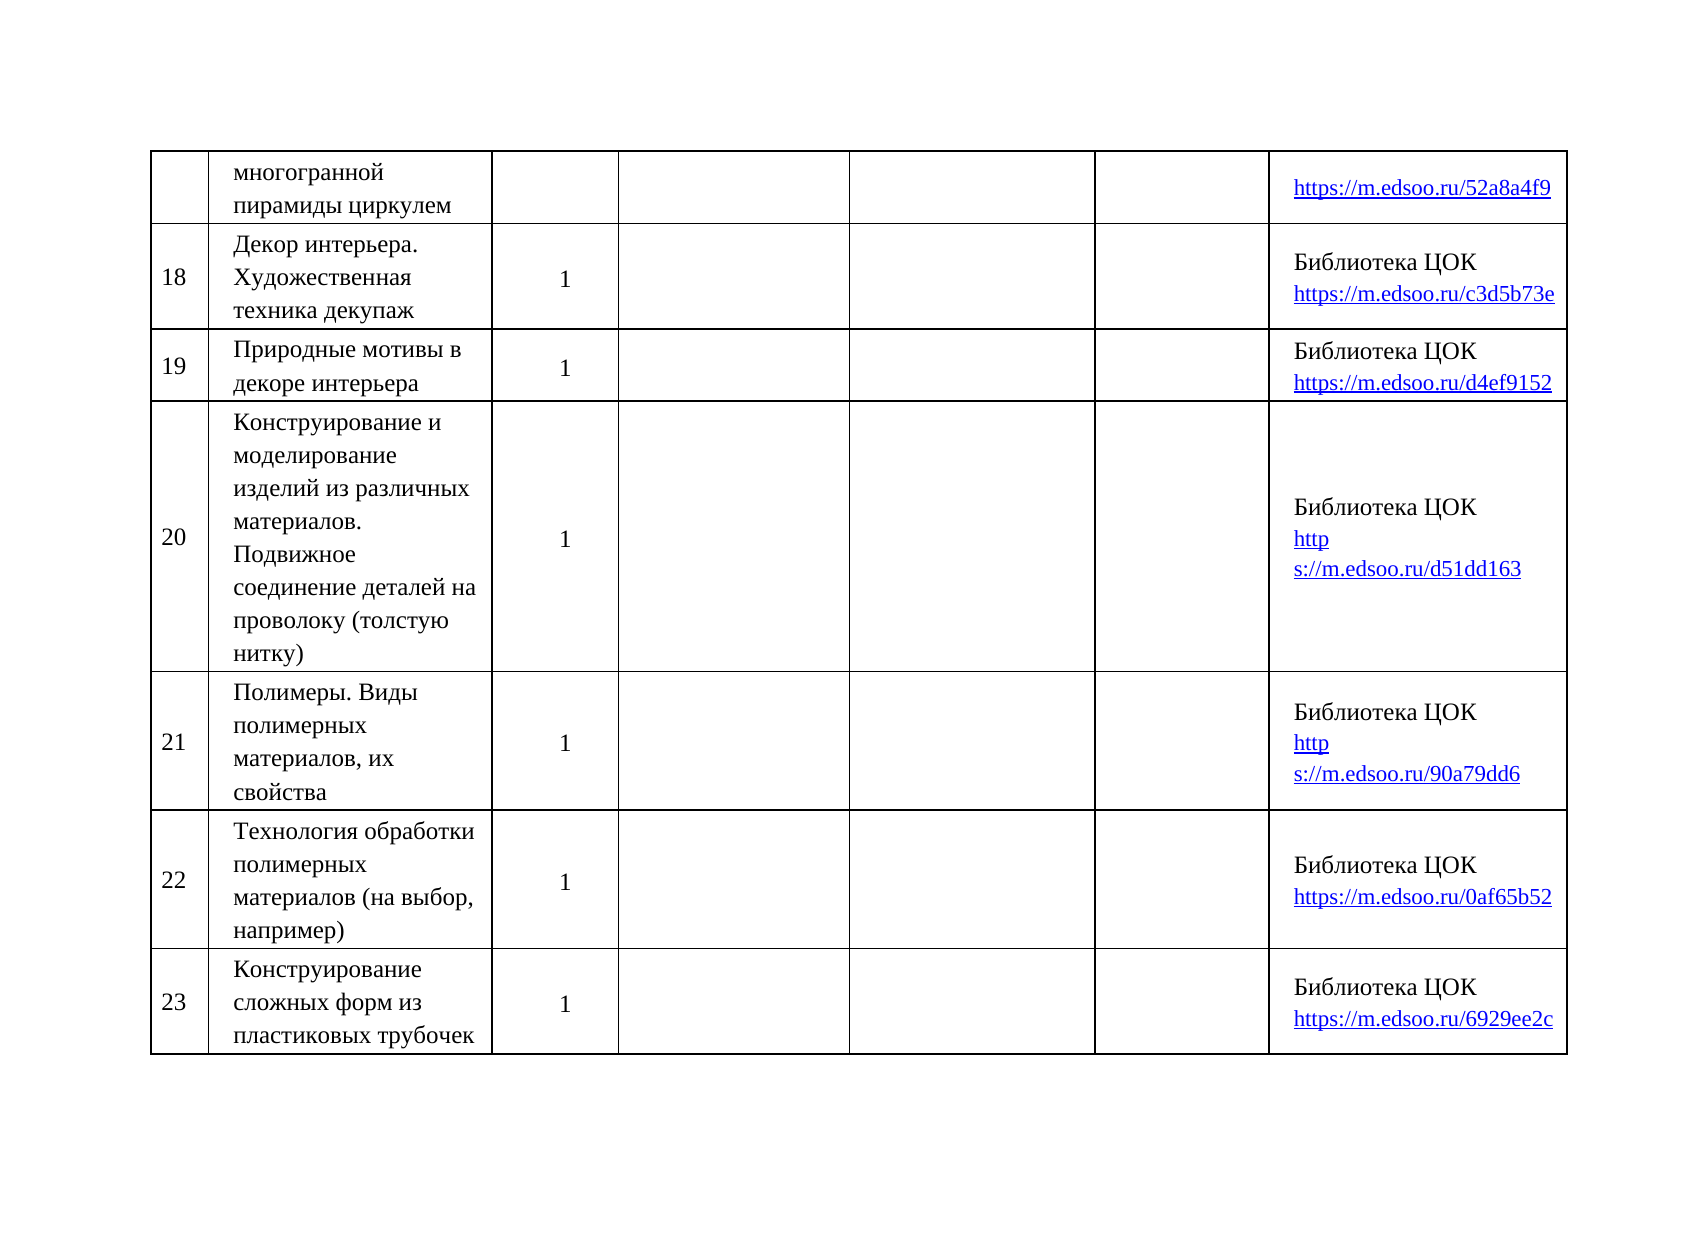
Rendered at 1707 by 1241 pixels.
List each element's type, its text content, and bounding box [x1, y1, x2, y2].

table_cell [619, 949, 849, 1053]
table_cell 21 [152, 672, 208, 809]
table_cell [1096, 949, 1268, 1053]
table_cell 17 [152, 152, 208, 222]
table_cell Библиотека ЦОК https://m.edsoo.ru/6929ee2c [1270, 949, 1566, 1053]
table_cell 1 [493, 152, 618, 222]
table_cell [850, 672, 1094, 809]
table_cell 1 [493, 949, 618, 1053]
table_cell 1 [493, 402, 618, 671]
table_cell 1 [493, 224, 618, 328]
table_cell 1 [493, 811, 618, 948]
table_cell [1096, 152, 1268, 222]
table_cell Технология обработки полимерных материалов (на выбор, например) [209, 811, 491, 948]
table_cell Библиотека ЦОК https://m.edsoo.ru/0af65b52 [1270, 811, 1566, 948]
table_cell [619, 811, 849, 948]
table_cell [850, 224, 1094, 328]
table_cell Библиотека ЦОК https://m.edsoo.ru/90a79dd6 [1270, 672, 1566, 809]
table_cell Декор интерьера. Художественная техника декупаж [209, 224, 491, 328]
table_cell [850, 811, 1094, 948]
table_cell Полимеры. Виды полимерных материалов, их свойства [209, 672, 491, 809]
table_cell [1096, 330, 1268, 400]
table_cell [850, 949, 1094, 1053]
table_cell Библиотека ЦОК https://m.edsoo.ru/d4ef9152 [1270, 330, 1566, 400]
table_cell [209, 152, 491, 222]
table_cell [619, 224, 849, 328]
table_cell [850, 152, 1094, 222]
table_cell [1096, 224, 1268, 328]
table_cell [619, 672, 849, 809]
table_cell [619, 330, 849, 400]
table_cell [850, 402, 1094, 671]
table_cell [1096, 672, 1268, 809]
table_cell Конструирование и моделирование изделий из различных материалов. Подвижное соединение деталей на проволоку (толстую нитку) [209, 402, 491, 671]
table_cell [1096, 811, 1268, 948]
table_cell 20 [152, 402, 208, 671]
table_cell 22 [152, 811, 208, 948]
table_cell Конструирование сложных форм из пластиковых трубочек [209, 949, 491, 1053]
table_cell Библиотека ЦОК https://m.edsoo.ru/c3d5b73e [1270, 224, 1566, 328]
table_cell [850, 330, 1094, 400]
table_cell 18 [152, 224, 208, 328]
table_cell [619, 152, 849, 222]
table_cell 1 [493, 672, 618, 809]
table_cell 23 [152, 949, 208, 1053]
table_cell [1270, 152, 1566, 222]
table_cell Библиотека ЦОК https://m.edsoo.ru/d51dd163 [1270, 402, 1566, 671]
table_cell Природные мотивы в декоре интерьера [209, 330, 491, 400]
table_cell 1 [493, 330, 618, 400]
table_cell [1096, 402, 1268, 671]
table_cell 19 [152, 330, 208, 400]
table_cell [619, 402, 849, 671]
